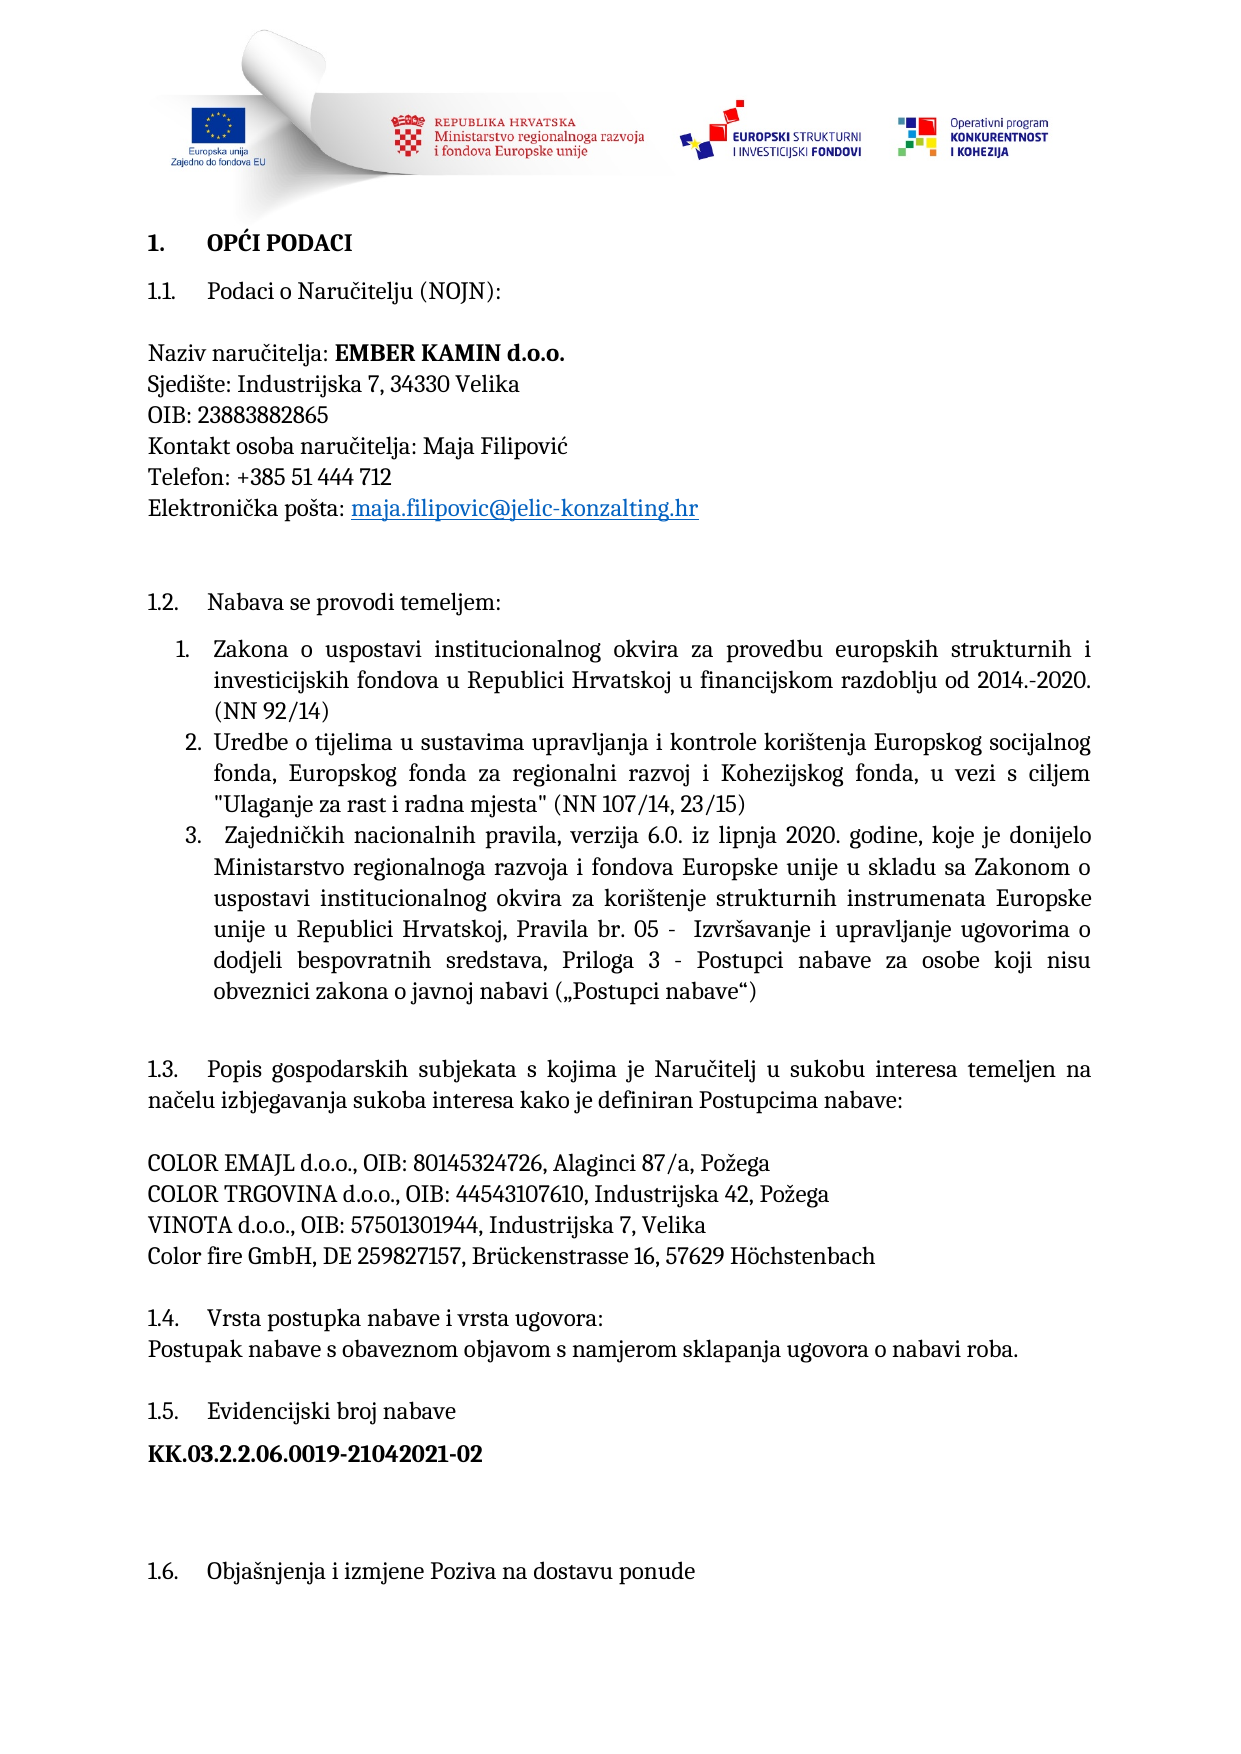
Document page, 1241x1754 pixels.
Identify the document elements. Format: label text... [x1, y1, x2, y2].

list Podaci o Naručitelju (NOJN): [148, 277, 1092, 306]
text Telefon: +385 51 444 712 [148, 463, 1092, 492]
text OIB: 23883882865 [148, 401, 1092, 430]
text Elektronička pošta: maja.filipovic@jelic-konzalting.hr [148, 494, 1092, 523]
list Popis gospodarskih subjekata s kojima je Naručitelj u sukobu interesa temeljen na načelu izbjegavanja sukoba interesa kako je definiran Postupcima nabave: [148, 1055, 1092, 1115]
list Zajedničkih nacionalnih pravila, verzija 6.0. iz lipnja 2020. godine, koje je donijelo Ministarstvo regionalnoga razvoja i fondova Europske unije u skladu sa Zakonom o uspostavi institucionalnog okvira za korištenje strukturnih instrumenata Europske unije u Republici Hrvatskoj, Pravila br. 05 - Izvršavanje i upravljanje ugovorima o dodjeli bespovratnih sredstava, Priloga 3 - Postupci nabave za osobe koji nisu obveznici zakona o javnoj nabavi („Postupci nabave“) [185, 821, 1092, 1005]
list Uredbe o tijelima u sustavima upravljanja i kontrole korištenja Europskog socijalnog fonda, Europskog fonda za regionalni razvoj i Kohezijskog fonda, u vezi s ciljem "Ulaganje za rast i radna mjesta" (NN 107/14, 23/15) [185, 728, 1092, 819]
list Zakona o uspostavi institucionalnog okvira za provedbu europskih strukturnih i investicijskih fondova u Republici Hrvatskoj u financijskom razdoblju od 2014.-2020. (NN 92/14) [176, 635, 1092, 726]
text Sjedište: Industrijska 7, 34330 Velika [148, 370, 1092, 399]
list OPĆI PODACI [148, 230, 1092, 258]
text Postupak nabave s obaveznom objavom s namjerom sklapanja ugovora o nabavi roba. [148, 1335, 1092, 1363]
text Color fire GmbH, DE 259827157, Brückenstrasse 16, 57629 Höchstenbach [148, 1242, 1092, 1270]
text 1.5. Evidencijski broj nabave [148, 1397, 1092, 1426]
text Naziv naručitelja: EMBER KAMIN d.o.o. [148, 339, 1092, 368]
text VINOTA d.o.o., OIB: 57501301944, Industrijska 7, Velika [148, 1211, 1092, 1239]
list Vrsta postupka nabave i vrsta ugovora: [148, 1304, 1092, 1332]
text COLOR TRGOVINA d.o.o., OIB: 44543107610, Industrijska 42, Požega [148, 1179, 1092, 1208]
text COLOR EMAJL d.o.o., OIB: 80145324726, Alaginci 87/a, Požega [148, 1148, 1092, 1177]
list Nabava se provodi temeljem: [148, 587, 1092, 616]
text KK.03.2.2.06.0019-21042021-02 [148, 1440, 1092, 1469]
picture [147, 29, 1093, 230]
text Kontakt osoba naručitelja: Maja Filipović [148, 432, 1092, 461]
text 1.6. Objašnjenja i izmjene Poziva na dostavu ponude [148, 1557, 1092, 1586]
